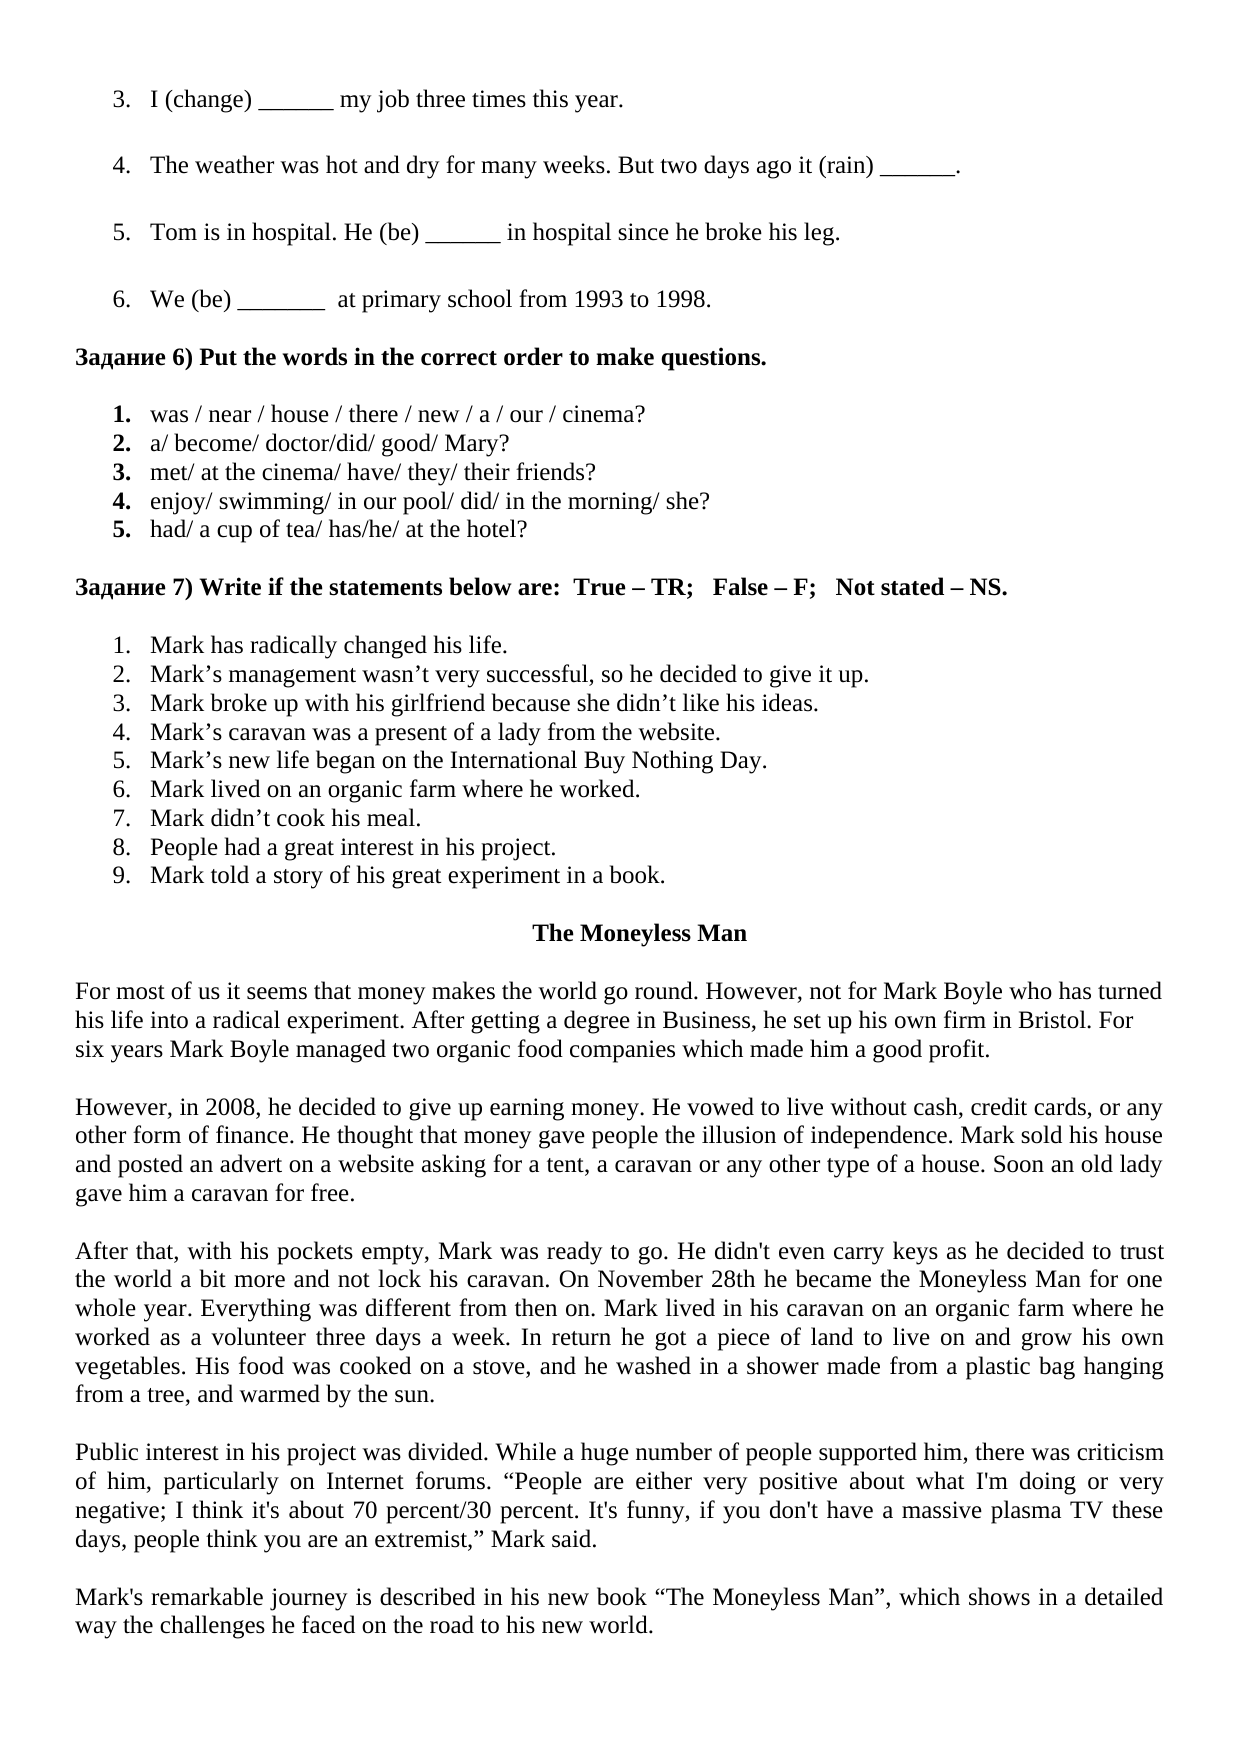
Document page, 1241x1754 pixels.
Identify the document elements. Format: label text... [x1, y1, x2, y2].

list Tom is in hospital. He (be) ______ in hospital since he broke his leg. [112, 208, 1165, 246]
text For most of us it seems that money makes the world go round. However, not for Mark Boyle who has turned his life into a radical experiment. After getting a degree in Business, he set up his own firm in Bristol. For six years Mark Boyle managed two organic food companies which made him a good profit. [75, 976, 1165, 1062]
text However, in 2008, he decided to give up earning money. He vowed to live without cash, credit cards, or any other form of finance. He thought that money gave people the illusion of independence. Mark sold his house and posted an advert on a website asking for a tent, a caravan or any other type of a house. Soon an old lady gave him a caravan for free. [75, 1092, 1165, 1207]
text Задание 7) Write if the statements below are: True – TR; False – F; Not stated – NS. [75, 572, 1165, 601]
list Mark’s caravan was a present of a lady from the website. [112, 717, 1165, 745]
list had/ a cup of tea/ has/he/ at the hotel? [112, 514, 1165, 543]
list Mark’s management wasn’t very successful, so he decided to give it up. [112, 659, 1165, 688]
list Mark didn’t cook his meal. [112, 803, 1165, 832]
list Mark’s new life began on the International Buy Nothing Day. [112, 745, 1165, 774]
text Задание 6) Put the words in the correct order to make questions. [75, 342, 1165, 370]
list met/ at the cinema/ have/ they/ their friends? [112, 457, 1165, 486]
list Mark broke up with his girlfriend because she didn’t like his ideas. [112, 688, 1165, 717]
list People had a great interest in his project. [112, 832, 1165, 860]
text Public interest in his project was divided. While a huge number of people supported him, there was criticism of him, particularly on Internet forums. “People are either very positive about what I'm doing or very negative; I think it's about 70 percent/30 percent. It's funny, if you don't have a massive plasma TV these days, people think you are an extremist,” Mark said. [75, 1437, 1165, 1552]
list enjoy/ swimming/ in our pool/ did/ in the morning/ she? [112, 486, 1165, 514]
list was / near / house / there / new / a / our / cinema? [112, 399, 1165, 428]
list Mark lived on an organic farm where he worked. [112, 774, 1165, 803]
list Mark has radically changed his life. [112, 630, 1165, 659]
list The weather was hot and dry for many weeks. But two days ago it (rain) ______. [112, 142, 1165, 179]
text The Moneyless Man [75, 918, 1165, 947]
list Mark told a story of his great experiment in a book. [112, 860, 1165, 889]
list We (be) _______ at primary school from 1993 to 1998. [112, 275, 1165, 312]
text Mark's remarkable journey is described in his new book “The Moneyless Man”, which shows in a detailed way the challenges he faced on the road to his new world. [75, 1582, 1165, 1639]
text After that, with his pockets empty, Mark was ready to go. He didn't even carry keys as he decided to trust the world a bit more and not lock his caravan. On November 28th he became the Moneyless Man for one whole year. Everything was different from then on. Mark lived in his caravan on an organic farm where he worked as a volunteer three days a week. In return he got a piece of land to live on and grow his own vegetables. His food was cooked on a stove, and he washed in a shower made from a plastic bag hanging from a tree, and warmed by the sun. [75, 1236, 1165, 1408]
list I (change) ______ my job three times this year. [112, 75, 1165, 112]
list a/ become/ doctor/did/ good/ Mary? [112, 428, 1165, 457]
